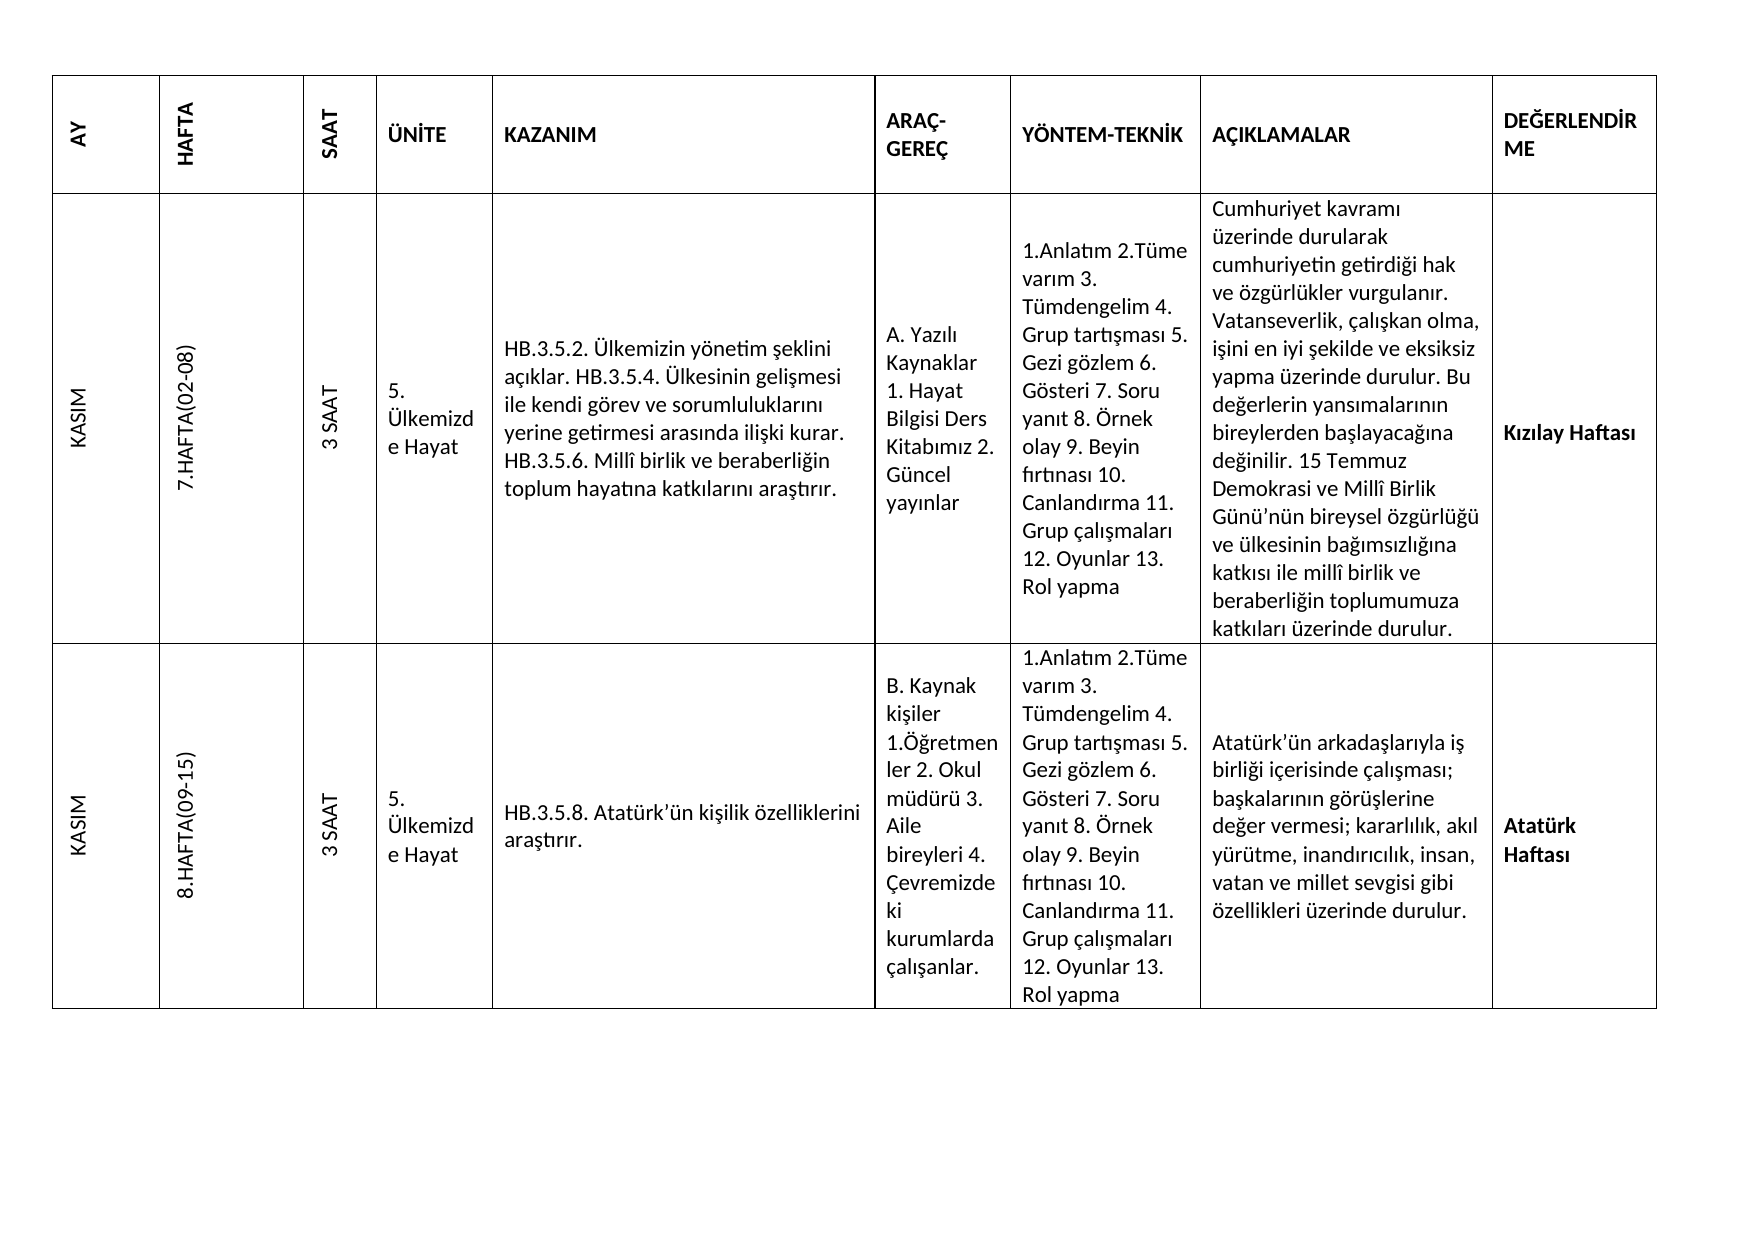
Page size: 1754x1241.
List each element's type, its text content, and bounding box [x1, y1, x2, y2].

table_cell Atatürk’ün arkadaşlarıyla iş birliği içerisinde çalışması; başkalarının görüşlerine değer vermesi; kararlılık, akıl yürütme, inandırıcılık, insan, vatan ve millet sevgisi gibi özellikleri üzerinde durulur. [1201, 644, 1492, 1008]
table_header DEĞERLENDİRME [1493, 76, 1656, 193]
table_header AY [53, 76, 159, 193]
table_header KAZANIM [493, 76, 874, 193]
table_cell 5. Ülkemizde Hayat [377, 194, 492, 642]
table_header ARAÇ-GEREÇ [876, 76, 1010, 193]
table_header HAFTA [160, 76, 303, 193]
table_cell A. Yazılı Kaynaklar 1. Hayat Bilgisi Ders Kitabımız 2. Güncel yayınlar [876, 194, 1010, 642]
table_header YÖNTEM-TEKNİK [1011, 76, 1200, 193]
table_cell KASIM [53, 194, 159, 642]
table_cell Kızılay Haftası [1493, 194, 1656, 642]
table_cell 7.HAFTA(02-08) [160, 194, 303, 642]
table_header ÜNİTE [377, 76, 492, 193]
table_cell 3 SAAT [304, 194, 376, 642]
table_cell HB.3.5.8. Atatürk’ün kişilik özelliklerini araştırır. [493, 644, 874, 1008]
table_cell HB.3.5.2. Ülkemizin yönetim şeklini açıklar. HB.3.5.4. Ülkesinin gelişmesi ile kendi görev ve sorumluluklarını yerine getirmesi arasında ilişki kurar. HB.3.5.6. Millî birlik ve beraberliğin toplum hayatına katkılarını araştırır. [493, 194, 874, 642]
table_cell 3 SAAT [304, 644, 376, 1008]
table_header AÇIKLAMALAR [1201, 76, 1492, 193]
table_header SAAT [304, 76, 376, 193]
table_cell 5. Ülkemizde Hayat [377, 644, 492, 1008]
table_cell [1011, 644, 1200, 1008]
table_cell KASIM [53, 644, 159, 1008]
table_cell B. Kaynak kişiler 1.Öğretmenler 2. Okul müdürü 3. Aile bireyleri 4. Çevremizdeki kurumlarda çalışanlar. [876, 644, 1010, 1008]
table_cell 8.HAFTA(09-15) [160, 644, 303, 1008]
table_cell Cumhuriyet kavramı üzerinde durularak cumhuriyetin getirdiği hak ve özgürlükler vurgulanır. Vatanseverlik, çalışkan olma, işini en iyi şekilde ve eksiksiz yapma üzerinde durulur. Bu değerlerin yansımalarının bireylerden başlayacağına değinilir. 15 Temmuz Demokrasi ve Millî Birlik Günü’nün bireysel özgürlüğü ve ülkesinin bağımsızlığına katkısı ile millî birlik ve beraberliğin toplumumuza katkıları üzerinde durulur. [1201, 194, 1492, 642]
table_cell Atatürk Haftası [1493, 644, 1656, 1008]
